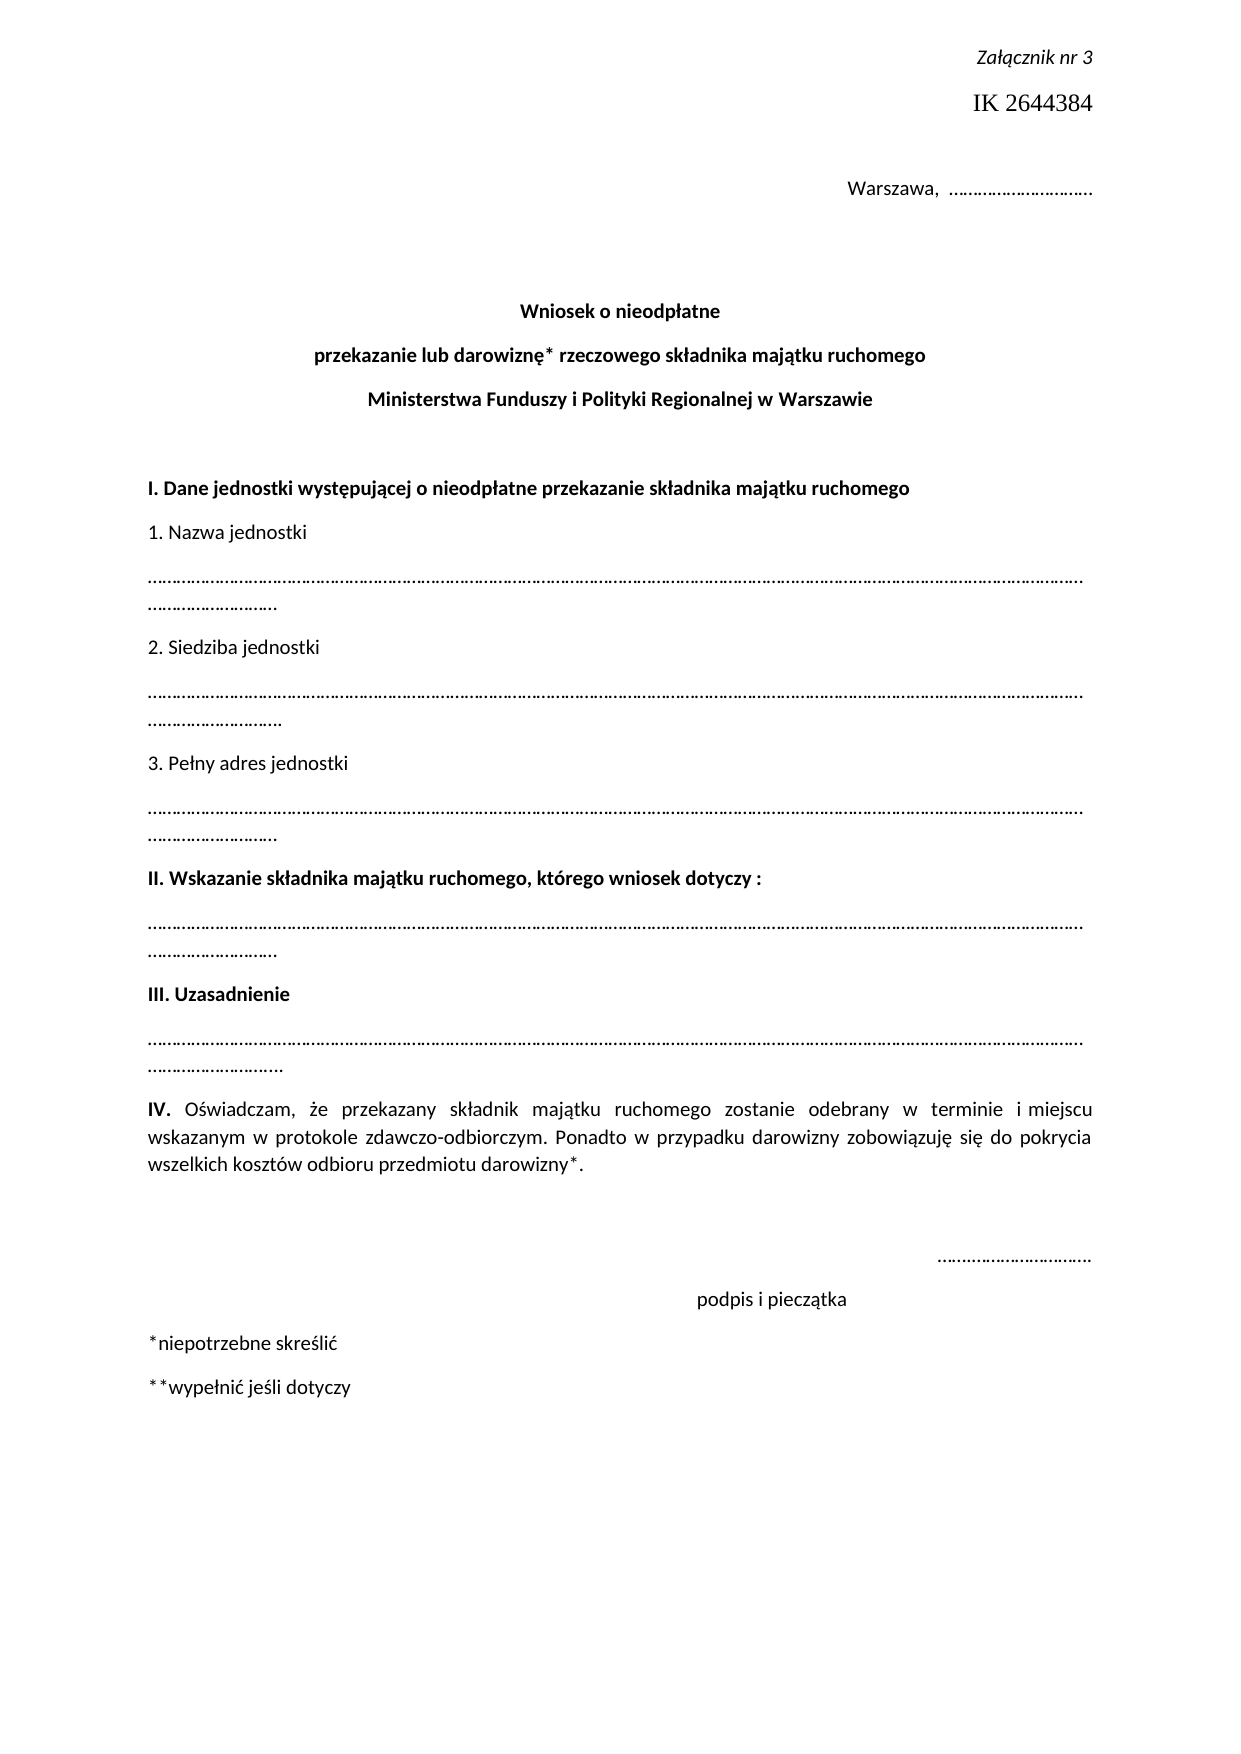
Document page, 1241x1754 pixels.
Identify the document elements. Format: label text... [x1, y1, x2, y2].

text IK 2644384 [148, 88, 1093, 117]
text …………………………………………………………………………………………………………………………………………………………………………………………………… [148, 794, 1093, 847]
text III. Uzasadnienie [148, 981, 1093, 1006]
text *niepotrzebne skreślić [148, 1330, 1093, 1356]
text podpis i pieczątka [148, 1286, 1093, 1312]
text 3. Pełny adres jednostki [148, 750, 1093, 775]
text przekazanie lub darowiznę* rzeczowego składnika majątku ruchomego [148, 343, 1093, 368]
text ……………………………………………………………………………………………………………………………………………………………………………………………………. [148, 678, 1093, 731]
text 1. Nazwa jednostki [148, 519, 1093, 544]
text Załącznik nr 3 [148, 44, 1093, 70]
text 2. Siedziba jednostki [148, 634, 1093, 660]
text I. Dane jednostki występującej o nieodpłatne przekazanie składnika majątku ruchomego [148, 475, 1093, 500]
text Warszawa, ………………………… [148, 176, 1093, 201]
text IV. Oświadczam, że przekazany składnik majątku ruchomego zostanie odebrany w terminie i miejscu wskazanym w protokole zdawczo-odbiorczym. Ponadto w przypadku darowizny zobowiązuję się do pokrycia wszelkich kosztów odbioru przedmiotu darowizny*. [148, 1096, 1093, 1177]
text ………………………………………………………………………………………………………………………………………………………………………………………………….... [148, 1025, 1093, 1078]
text Ministerstwa Funduszy i Polityki Regionalnej w Warszawie [148, 387, 1093, 412]
text …….……………………. [148, 1242, 1093, 1268]
text II. Wskazanie składnika majątku ruchomego, którego wniosek dotyczy : [148, 865, 1093, 891]
text …………………………………………………………………………………………………………………………………………………………………………………………………… [148, 563, 1093, 616]
text …………………………………………………………………………………………………………………………………………………………………………………………………… [148, 909, 1093, 962]
text Wniosek o nieodpłatne [148, 298, 1093, 324]
text **wypełnić jeśli dotyczy [148, 1374, 1093, 1400]
